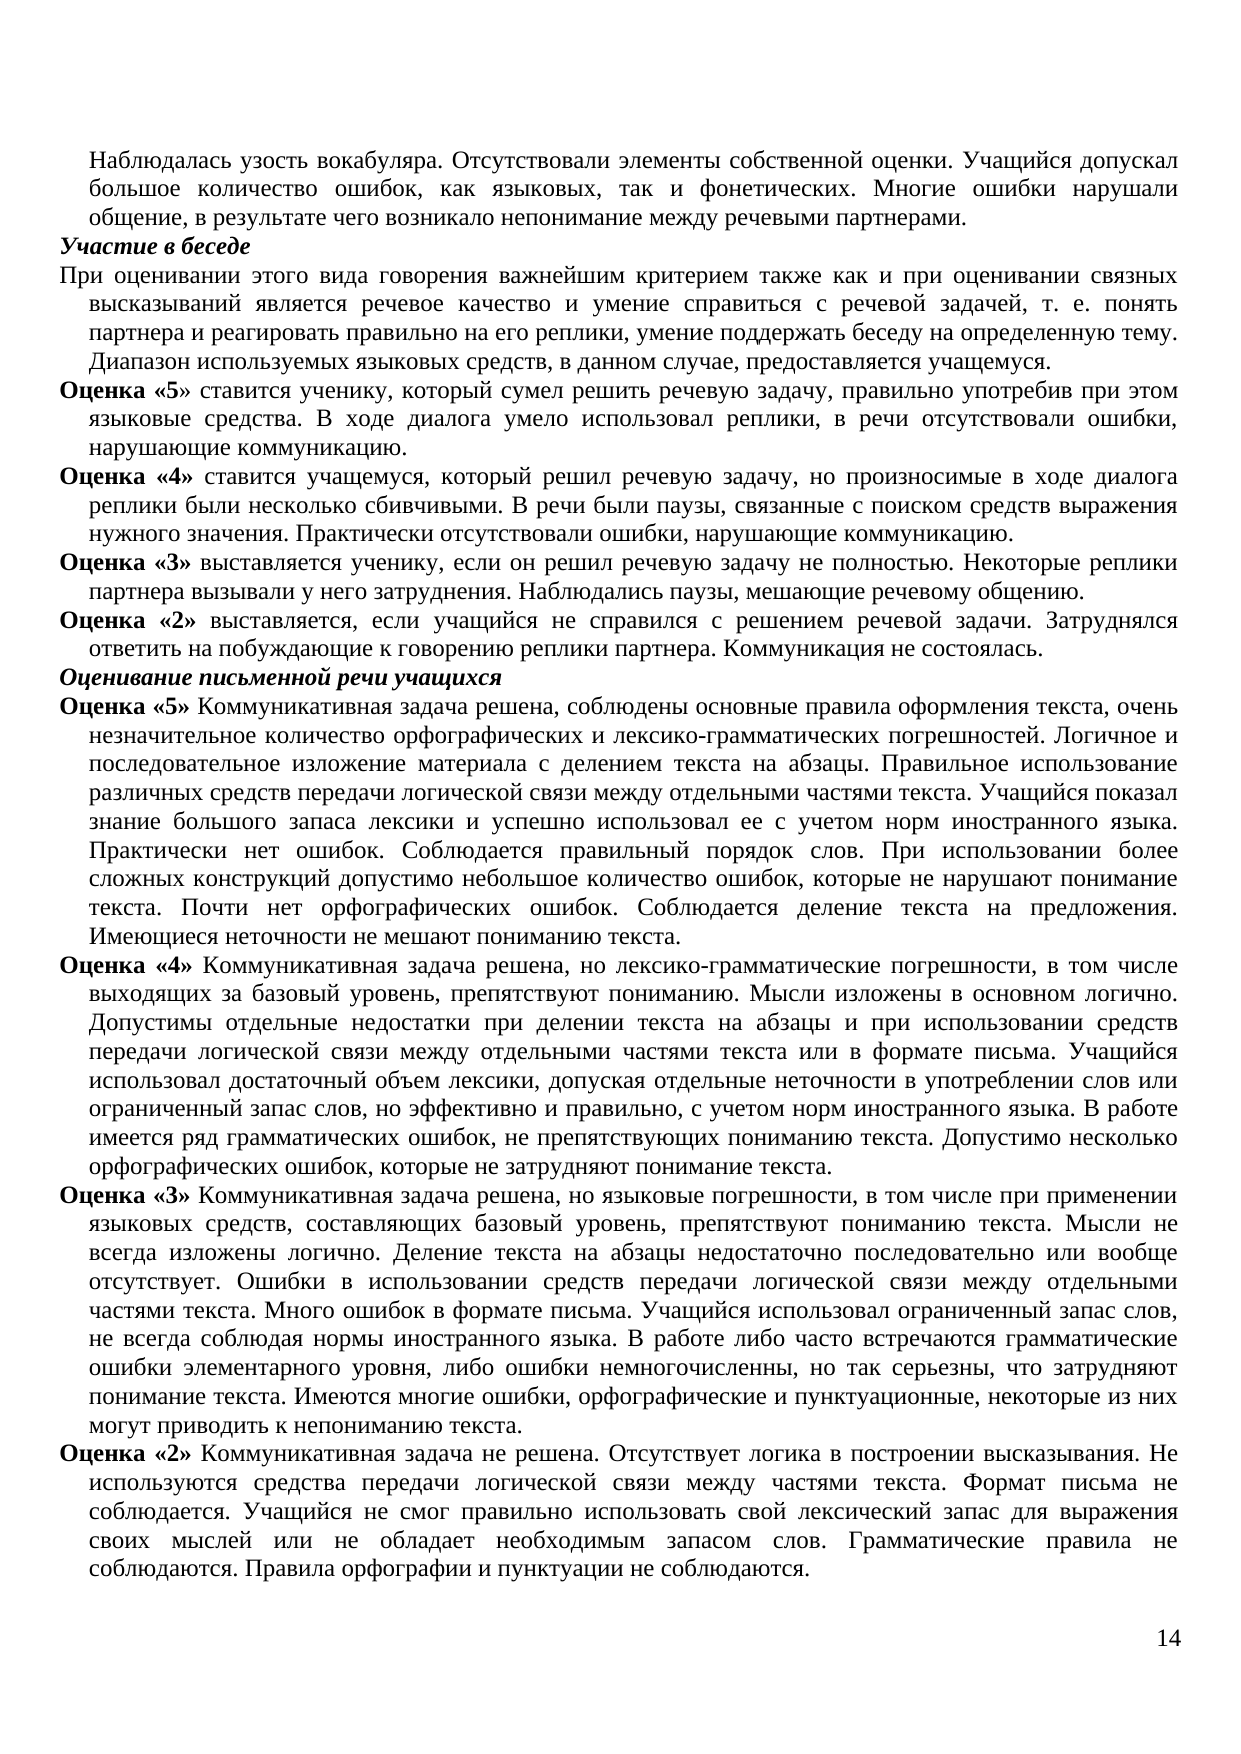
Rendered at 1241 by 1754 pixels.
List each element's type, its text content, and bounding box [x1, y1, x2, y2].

text Оценка «3» выставляется ученику, если он решил речевую задачу не полностью. Некоторые реплики партнера вызывали у него затруднения. Наблюдались паузы, мешающие речевому общению. [59, 547, 1179, 605]
text Оценка «2» выставляется, если учащийся не справился с решением речевой задачи. Затруднялся ответить на побуждающие к говорению реплики партнера. Коммуникация не состоялась. [59, 605, 1179, 662]
text Оценка «3» Коммуникативная задача решена, но языковые погрешности, в том числе при применении языковых средств, составляющих базовый уровень, препятствуют пониманию текста. Мысли не всегда изложены логично. Деление текста на абзацы недостаточно последовательно или вообще отсутствует. Ошибки в использовании средств передачи логической связи между отдельными частями текста. Много ошибок в формате письма. Учащийся использовал ограниченный запас слов, не всегда соблюдая нормы иностранного языка. В работе либо часто встречаются грамматические ошибки элементарного уровня, либо ошибки немногочисленны, но так серьезны, что затрудняют понимание текста. Имеются многие ошибки, орфографические и пунктуационные, некоторые из них могут приводить к непониманию текста. [59, 1180, 1179, 1438]
text При оценивании этого вида говорения важнейшим критерием также как и при оценивании связных высказываний является речевое качество и умение справиться с речевой задачей, т. е. понять партнера и реагировать правильно на его реплики, умение поддержать беседу на определенную тему. Диапазон используемых языковых средств, в данном случае, предоставляется учащемуся. [59, 260, 1179, 375]
text Оценка «5» ставится ученику, который сумел решить речевую задачу, правильно употребив при этом языковые средства. В ходе диалога умело использовал реплики, в речи отсутствовали ошибки, нарушающие коммуникацию. [59, 375, 1179, 461]
text Оценивание письменной речи учащихся [59, 662, 1179, 691]
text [59, 145, 1179, 231]
text Оценка «5» Коммуникативная задача решена, соблюдены основные правила оформления текста, очень незначительное количество орфографических и лексико-грамматических погрешностей. Логичное и последовательное изложение материала с делением текста на абзацы. Правильное использование различных средств передачи логической связи между отдельными частями текста. Учащийся показал знание большого запаса лексики и успешно использовал ее с учетом норм иностранного языка. Практически нет ошибок. Соблюдается правильный порядок слов. При использовании более сложных конструкций допустимо небольшое количество ошибок, которые не нарушают понимание текста. Почти нет орфографических ошибок. Соблюдается деление текста на предложения. Имеющиеся неточности не мешают пониманию текста. [59, 691, 1179, 950]
text Оценка «4» ставится учащемуся, который решил речевую задачу, но произносимые в ходе диалога реплики были несколько сбивчивыми. В речи были паузы, связанные с поиском средств выражения нужного значения. Практически отсутствовали ошибки, нарушающие коммуникацию. [59, 461, 1179, 547]
text Оценка «4» Коммуникативная задача решена, но лексико-грамматические погрешности, в том числе выходящих за базовый уровень, препятствуют пониманию. Мысли изложены в основном логично. Допустимы отдельные недостатки при делении текста на абзацы и при использовании средств передачи логической связи между отдельными частями текста или в формате письма. Учащийся использовал достаточный объем лексики, допуская отдельные неточности в употреблении слов или ограниченный запас слов, но эффективно и правильно, с учетом норм иностранного языка. В работе имеется ряд грамматических ошибок, не препятствующих пониманию текста. Допустимо несколько орфографических ошибок, которые не затрудняют понимание текста. [59, 950, 1179, 1180]
text Участие в беседе [59, 231, 1179, 260]
text Оценка «2» Коммуникативная задача не решена. Отсутствует логика в построении высказывания. Не используются средства передачи логической связи между частями текста. Формат письма не соблюдается. Учащийся не смог правильно использовать свой лексический запас для выражения своих мыслей или не обладает необходимым запасом слов. Грамматические правила не соблюдаются. Правила орфографии и пунктуации не соблюдаются. [59, 1438, 1179, 1582]
